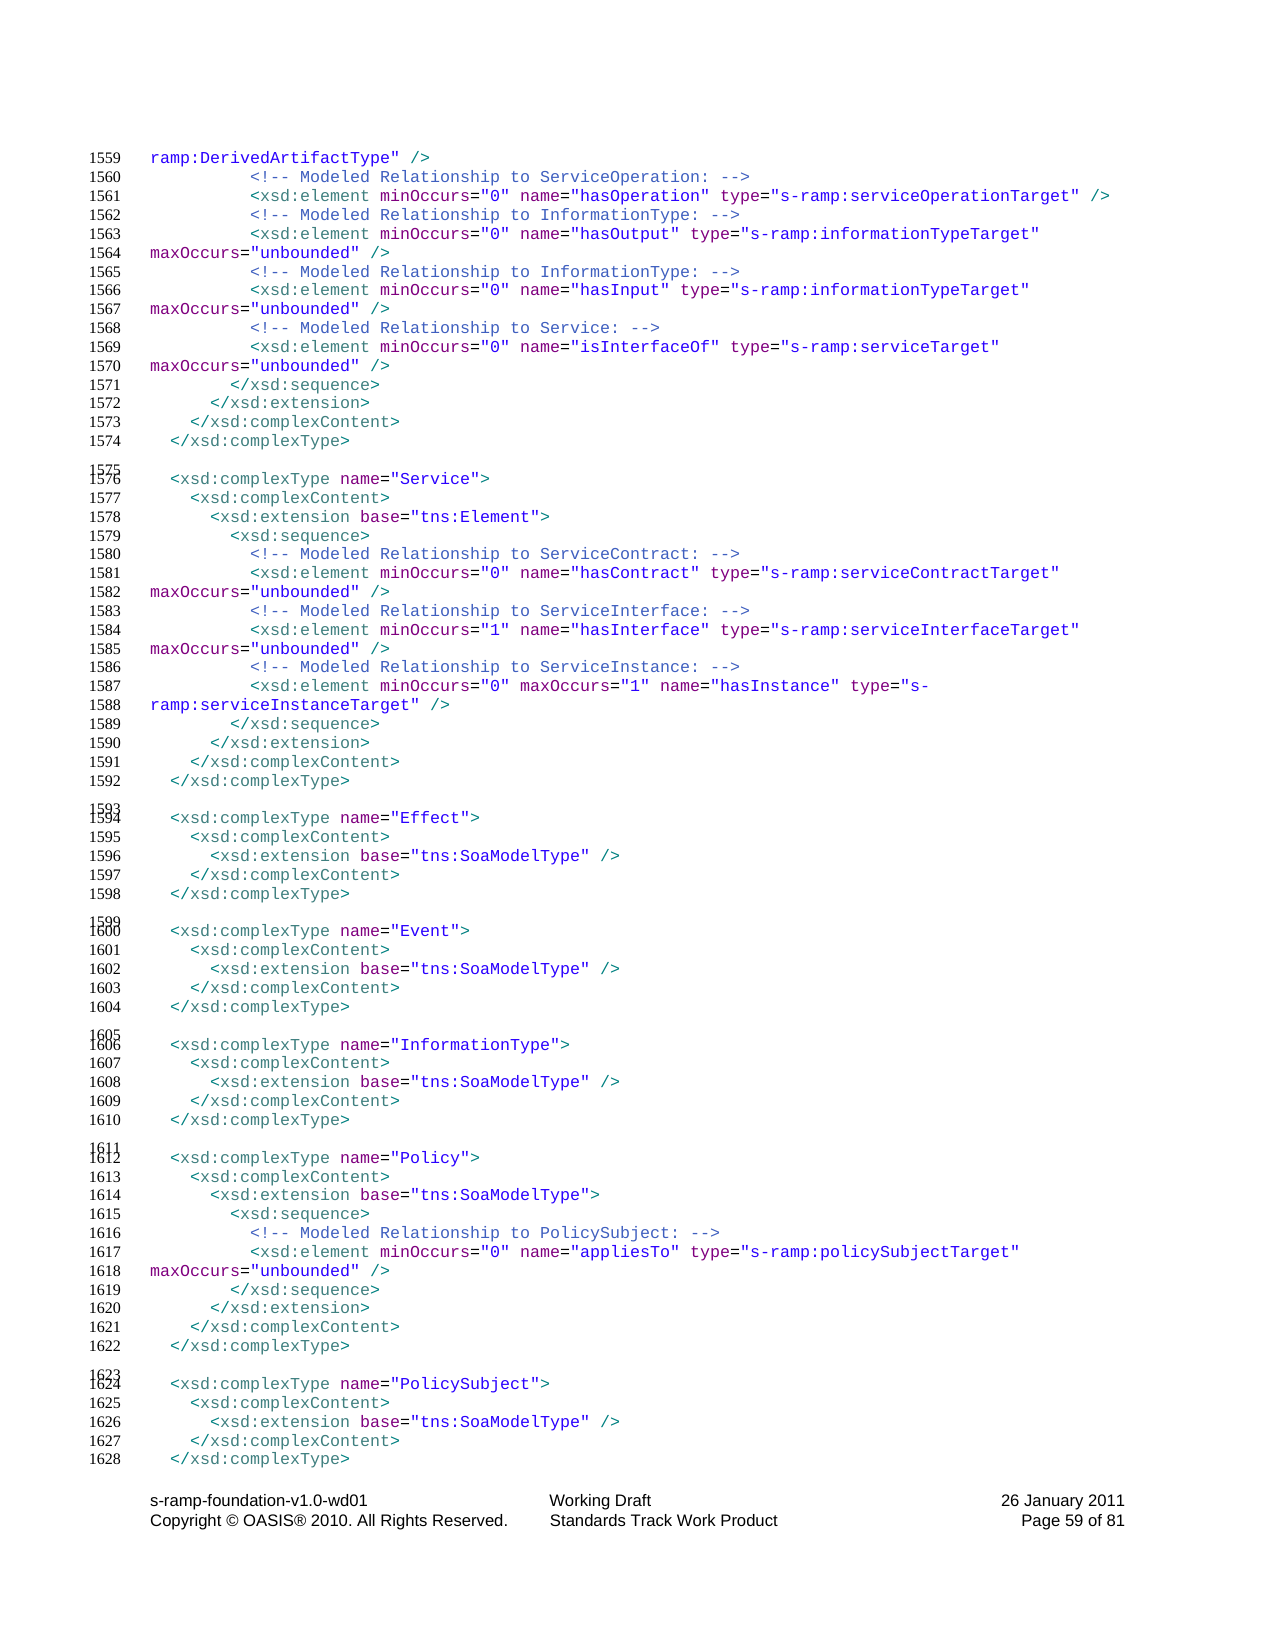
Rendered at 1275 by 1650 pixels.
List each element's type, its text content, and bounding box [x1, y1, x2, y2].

text </xsd:sequence> [150, 1281, 1125, 1300]
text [150, 150, 1125, 169]
text <!-- Modeled Relationship to PolicySubject: --> [150, 1225, 1125, 1243]
text </xsd:complexType> [150, 885, 1125, 904]
text <!-- Modeled Relationship to ServiceOperation: --> [150, 169, 1125, 188]
text <xsd:element minOccurs="0" maxOccurs="1" name="hasInstance" type="s-ramp:serviceInstanceTarget" /> [150, 678, 1125, 716]
text </xsd:complexType> [150, 433, 1125, 452]
text <xsd:element minOccurs="0" name="appliesTo" type="s-ramp:policySubjectTarget" maxOccurs="unbounded" /> [150, 1243, 1125, 1281]
text <xsd:sequence> [150, 527, 1125, 546]
text <xsd:complexContent> [150, 829, 1125, 848]
text <xsd:complexContent> [150, 942, 1125, 961]
text <xsd:complexType name="Event"> [150, 923, 1125, 942]
text </xsd:sequence> [150, 716, 1125, 734]
text <xsd:complexContent> [150, 1168, 1125, 1187]
text </xsd:complexContent> [150, 866, 1125, 885]
text <!-- Modeled Relationship to ServiceInterface: --> [150, 602, 1125, 621]
text </xsd:complexType> [150, 772, 1125, 791]
text </xsd:complexContent> [150, 1319, 1125, 1338]
text </xsd:extension> [150, 734, 1125, 753]
text </xsd:complexContent> [150, 414, 1125, 433]
text <xsd:complexContent> [150, 1394, 1125, 1413]
text <xsd:element minOccurs="0" name="hasContract" type="s-ramp:serviceContractTarget" maxOccurs="unbounded" /> [150, 565, 1125, 602]
text </xsd:complexType> [150, 1451, 1125, 1470]
text <!-- Modeled Relationship to InformationType: --> [150, 263, 1125, 282]
text </xsd:complexType> [150, 998, 1125, 1017]
text <xsd:sequence> [150, 1206, 1125, 1225]
text <xsd:extension base="tns:SoaModelType" /> [150, 1074, 1125, 1093]
text <xsd:extension base="tns:SoaModelType" /> [150, 848, 1125, 866]
text <xsd:extension base="tns:SoaModelType" /> [150, 1413, 1125, 1432]
text <xsd:complexType name="InformationType"> [150, 1036, 1125, 1055]
text <xsd:element minOccurs="0" name="isInterfaceOf" type="s-ramp:serviceTarget" maxOccurs="unbounded" /> [150, 338, 1125, 376]
text <xsd:complexContent> [150, 489, 1125, 508]
text <!-- Modeled Relationship to ServiceInstance: --> [150, 659, 1125, 678]
text <xsd:extension base="tns:SoaModelType"> [150, 1187, 1125, 1206]
text </xsd:complexContent> [150, 979, 1125, 998]
text </xsd:complexContent> [150, 1093, 1125, 1112]
text </xsd:complexContent> [150, 1432, 1125, 1451]
text <!-- Modeled Relationship to Service: --> [150, 320, 1125, 338]
text <!-- Modeled Relationship to InformationType: --> [150, 207, 1125, 225]
text <xsd:complexType name="Service"> [150, 471, 1125, 489]
text <xsd:complexType name="Effect"> [150, 810, 1125, 829]
text </xsd:complexType> [150, 1338, 1125, 1357]
text <xsd:extension base="tns:SoaModelType" /> [150, 961, 1125, 979]
text </xsd:complexType> [150, 1112, 1125, 1130]
text </xsd:extension> [150, 395, 1125, 414]
text <xsd:extension base="tns:Element"> [150, 508, 1125, 527]
text </xsd:sequence> [150, 376, 1125, 395]
text <xsd:complexContent> [150, 1055, 1125, 1074]
text </xsd:extension> [150, 1300, 1125, 1319]
text <!-- Modeled Relationship to ServiceContract: --> [150, 546, 1125, 565]
text </xsd:complexContent> [150, 753, 1125, 772]
text <xsd:element minOccurs="0" name="hasInput" type="s-ramp:informationTypeTarget" maxOccurs="unbounded" /> [150, 282, 1125, 320]
text <xsd:element minOccurs="0" name="hasOutput" type="s-ramp:informationTypeTarget" maxOccurs="unbounded" /> [150, 225, 1125, 263]
text <xsd:complexType name="Policy"> [150, 1149, 1125, 1168]
text <xsd:complexType name="PolicySubject"> [150, 1376, 1125, 1394]
text <xsd:element minOccurs="0" name="hasOperation" type="s-ramp:serviceOperationTarget" /> [150, 188, 1125, 207]
text <xsd:element minOccurs="1" name="hasInterface" type="s-ramp:serviceInterfaceTarget" maxOccurs="unbounded" /> [150, 621, 1125, 659]
